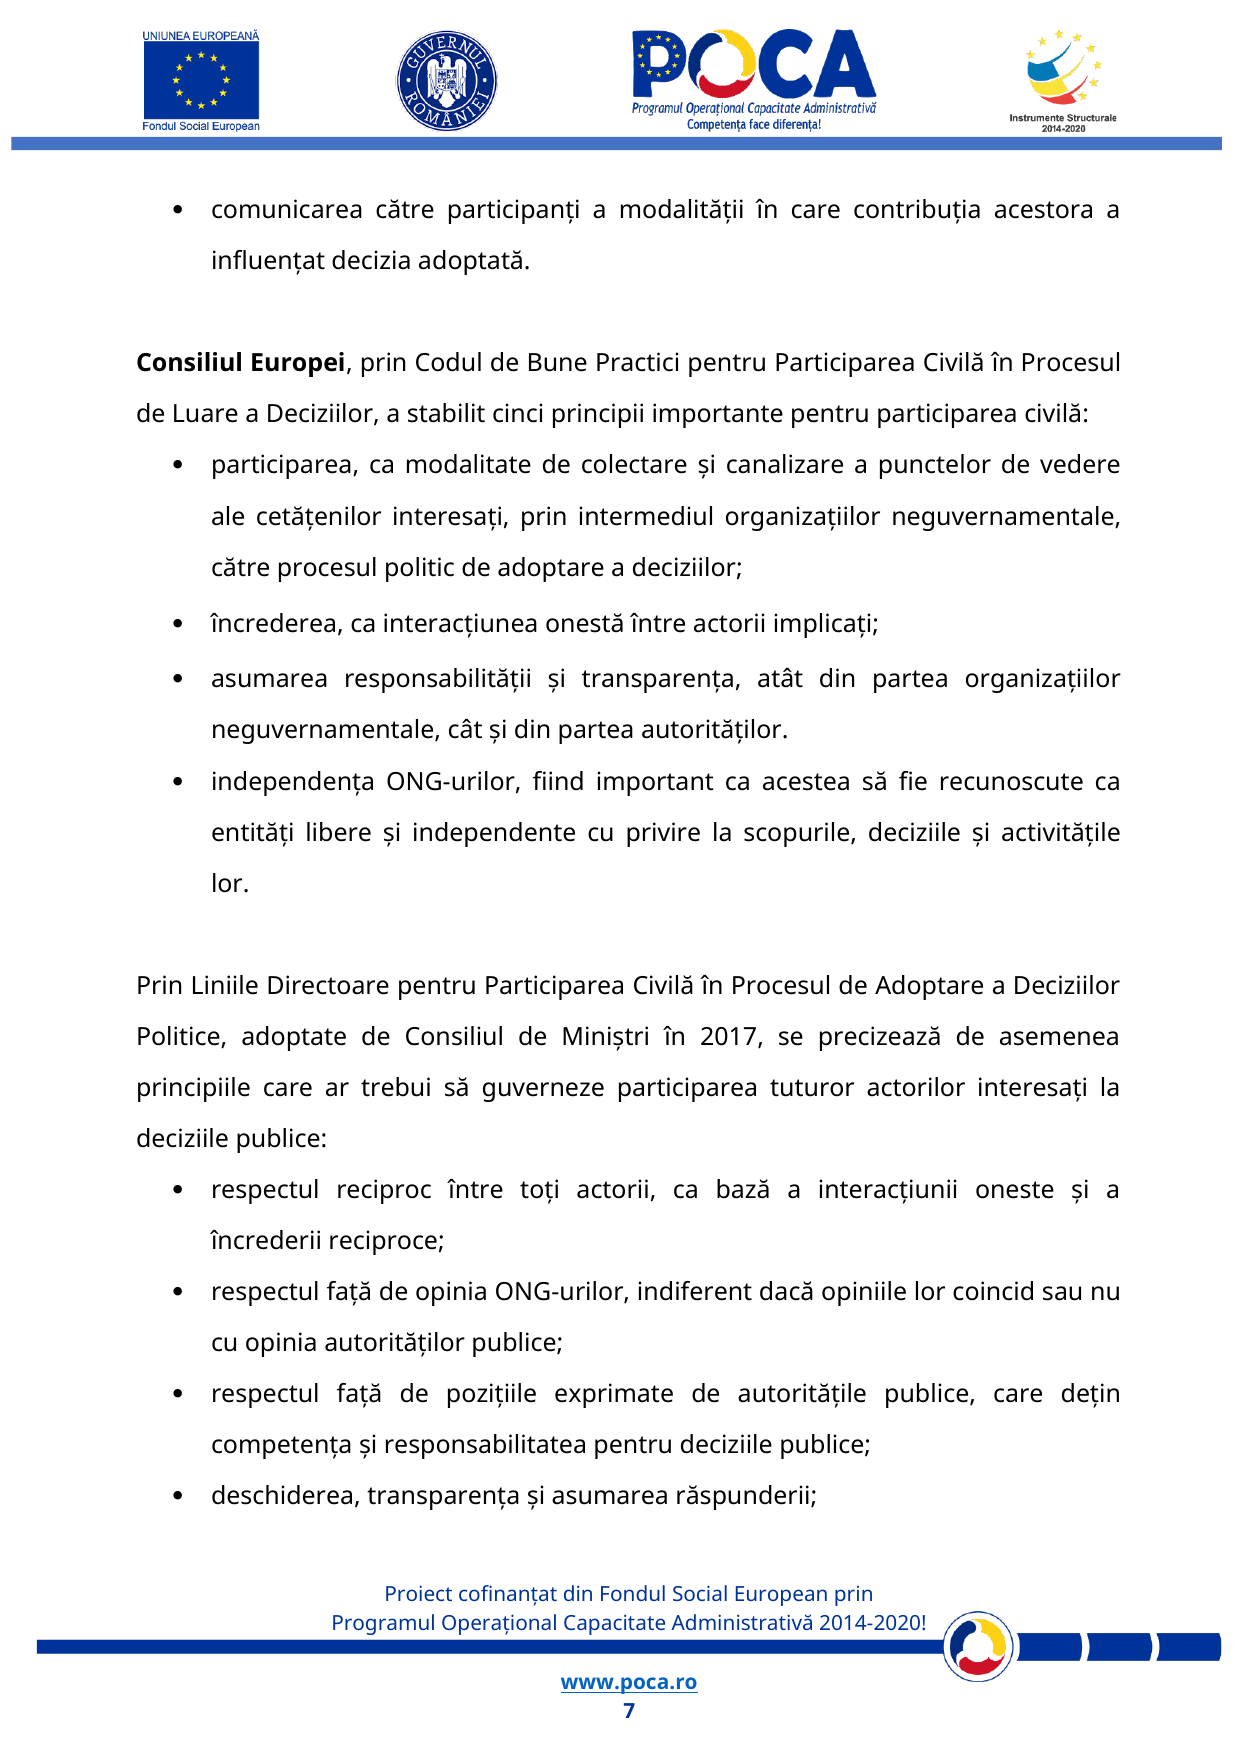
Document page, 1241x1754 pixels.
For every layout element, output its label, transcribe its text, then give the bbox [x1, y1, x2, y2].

list independența ONG-urilor, fiind important ca acestea să fie recunoscute ca entități libere și independente cu privire la scopurile, deciziile și activitățile lor. [173, 763, 1122, 899]
list deschiderea, transparența și asumarea răspunderii; [173, 1478, 1122, 1512]
list comunicarea către participanți a modalității în care contribuția acestora a influențat decizia adoptată. [173, 192, 1122, 277]
text Prin Liniile Directoare pentru Participarea Civilă în Procesul de Adoptare a Deciziilor Politice, adoptate de Consiliul de Miniștri în 2017, se precizează de asemenea principiile care ar trebui să guverneze participarea tuturor actorilor interesați la deciziile publice: [136, 967, 1122, 1154]
list încrederea, ca interacțiunea onestă între actorii implicați; [173, 605, 1122, 639]
list participarea, ca modalitate de colectare și canalizare a punctelor de vedere ale cetățenilor interesați, prin intermediul organizațiilor neguvernamentale, către procesul politic de adoptare a deciziilor; [173, 447, 1122, 583]
list respectul față de opinia ONG-urilor, indiferent dacă opiniile lor coincid sau nu cu opinia autorităților publice; [173, 1274, 1122, 1359]
list respectul față de pozițiile exprimate de autoritățile publice, care dețin competența și responsabilitatea pentru deciziile publice; [173, 1376, 1122, 1461]
picture [141, 29, 1117, 132]
picture [36, 1611, 1222, 1682]
text Consiliul Europei, prin Codul de Bune Practici pentru Participarea Civilă în Procesul de Luare a Deciziilor, a stabilit cinci principii importante pentru participarea civilă: [136, 345, 1122, 430]
list asumarea responsabilității și transparența, atât din partea organizațiilor neguvernamentale, cât și din partea autorităților. [173, 661, 1122, 746]
list respectul reciproc între toți actorii, ca bază a interacțiunii oneste și a încrederii reciproce; [173, 1172, 1122, 1257]
